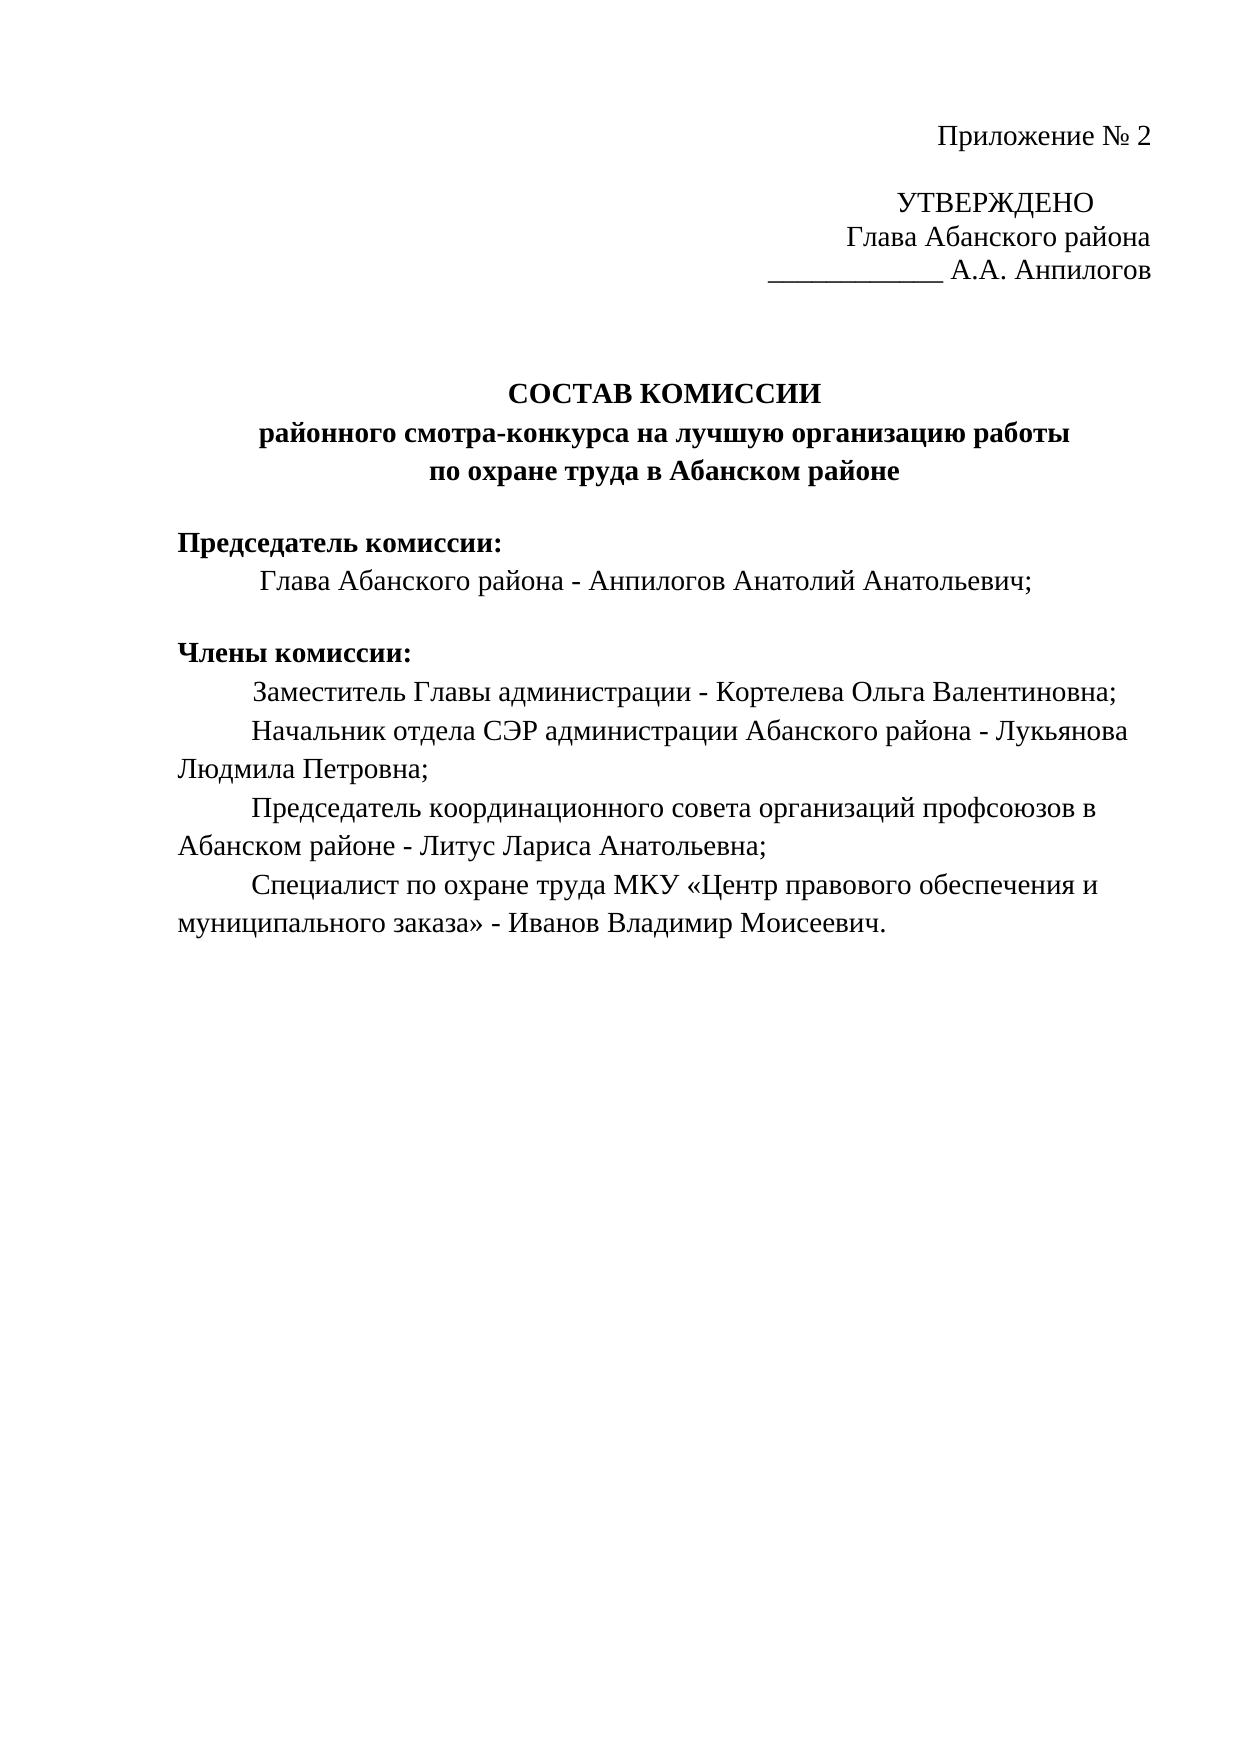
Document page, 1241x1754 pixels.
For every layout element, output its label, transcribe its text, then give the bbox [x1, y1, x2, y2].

text УТВЕРЖДЕНО [758, 185, 1152, 219]
text Члены комиссии: [177, 636, 1152, 669]
text районного смотра-конкурса на лучшую организацию работы [177, 415, 1152, 448]
text Приложение № 2 [758, 118, 1152, 152]
list Председатель координационного совета организаций профсоюзов в Абанском районе - Литус Лариса Анатольевна; [177, 790, 1152, 862]
list Специалист по охране труда МКУ «Центр правового обеспечения и муниципального заказа» - Иванов Владимир Моисеевич. [177, 867, 1152, 939]
list Начальник отдела СЭР администрации Абанского района - Лукьянова Людмила Петровна; [177, 713, 1152, 785]
text по охране труда в Абанском районе [177, 453, 1152, 487]
text СОСТАВ КОМИССИИ [177, 376, 1152, 410]
list Заместитель Главы администрации - Кортелева Ольга Валентиновна; [252, 674, 1152, 708]
text ____________ А.А. Анпилогов [177, 252, 1152, 286]
text Председатель комиссии: [177, 525, 1152, 558]
list Глава Абанского района - Анпилогов Анатолий Анатольевич; [259, 563, 1152, 597]
text Глава Абанского района [758, 219, 1152, 252]
